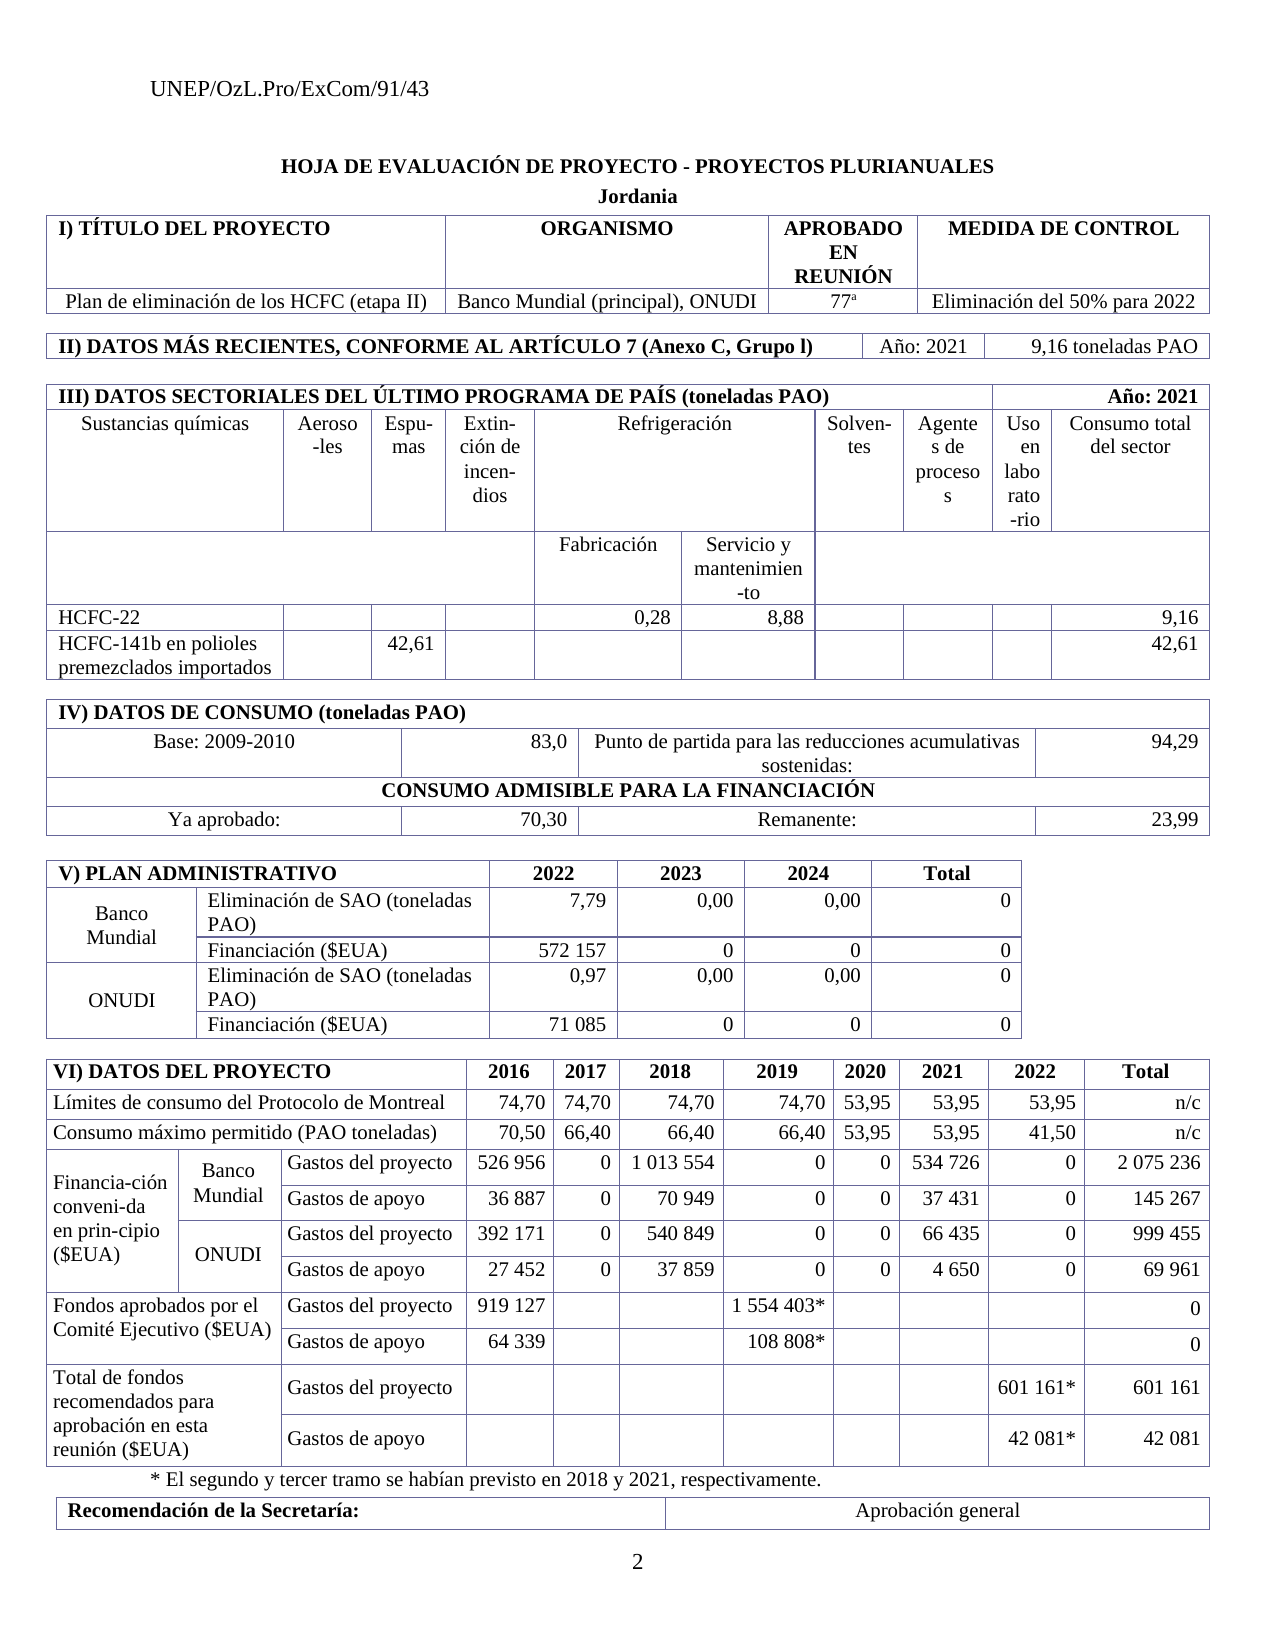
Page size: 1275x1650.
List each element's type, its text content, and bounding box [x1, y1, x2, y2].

table_cell 572 157 [872, 938, 1021, 962]
table_cell [284, 605, 371, 630]
table_header Total [872, 861, 1021, 887]
table_header I) TÍTULO DEL PROYECTO [47, 216, 445, 288]
table_cell 572 157 [490, 938, 617, 962]
table_cell Refrigeración [535, 410, 814, 531]
table_cell 7,79 [872, 888, 1021, 936]
table_cell Eliminación del 50% para 2022 [918, 289, 1209, 313]
table_cell 53,95 [900, 1120, 988, 1149]
table_cell 74,70 [620, 1090, 723, 1119]
table_cell [535, 631, 681, 679]
table_header 2022 [989, 1060, 1084, 1088]
table_header II) DATOS MÁS RECIENTES, CONFORME AL ARTÍCULO 7 (Anexo C, Grupo l) [47, 334, 862, 358]
table_cell [989, 1293, 1084, 1328]
table_cell [554, 1365, 619, 1413]
table_cell Gastos del proyecto [282, 1221, 466, 1256]
table_cell [47, 532, 534, 604]
table_cell [900, 1365, 988, 1413]
table_cell 601 161* [989, 1365, 1084, 1413]
table_cell 0 [834, 1221, 899, 1256]
table_cell Consumo total del sector [1052, 410, 1209, 531]
table_cell 42 081 [1085, 1415, 1209, 1466]
table_cell [993, 631, 1051, 679]
table_cell 23,99 [1036, 807, 1209, 835]
table_cell Gastos del proyecto [282, 1365, 466, 1413]
table_header 2022 [490, 861, 617, 887]
table_cell 53,95 [834, 1090, 899, 1119]
text Jordania [150, 184, 1125, 208]
table_cell Fabricación [535, 532, 681, 604]
table_cell 2 075 236 [1085, 1150, 1209, 1184]
table_cell Punto de partida para las reducciones acumulativas sostenidas: [579, 729, 1035, 777]
table_cell [554, 1329, 619, 1364]
table_cell 0 [834, 1150, 899, 1184]
table_cell 4 650 [900, 1257, 988, 1292]
table_header 2021 [900, 1060, 988, 1088]
table_cell [554, 1415, 619, 1466]
table_cell Remanente: [579, 807, 1035, 835]
table_cell [372, 605, 445, 630]
table_header APROBADO EN REUNIÓN [769, 216, 917, 288]
table_cell 0,28 [535, 605, 681, 630]
table_cell 53,95 [900, 1090, 988, 1119]
table_cell n/c [1085, 1120, 1209, 1149]
table_cell Espu-mas [372, 410, 445, 531]
table_header Año: 2021 [863, 334, 984, 358]
table_cell Sustancias químicas [47, 410, 283, 531]
table_cell 53,95 [989, 1090, 1084, 1119]
table_cell 77a [769, 289, 917, 313]
table_header 2016 [467, 1060, 553, 1088]
table_cell 66 435 [900, 1221, 988, 1256]
table_header 2018 [620, 1060, 723, 1088]
table_cell 0 [834, 1257, 899, 1292]
table_cell Financiación ($EUA) [197, 938, 489, 962]
table_cell 1 554 403* [724, 1293, 833, 1328]
table_cell 0,00 [745, 963, 871, 1011]
table_cell 0 [618, 1012, 744, 1038]
table_cell 0 [618, 938, 744, 962]
table_cell 71 085 [490, 1012, 617, 1038]
table_cell [554, 1293, 619, 1328]
table_cell CONSUMO ADMISIBLE PARA LA FINANCIACIÓN [47, 778, 1209, 806]
table_cell Base: 2009-2010 [47, 729, 401, 777]
table_cell 0 [745, 938, 871, 962]
table_cell [834, 1293, 899, 1328]
table_cell 83,0 [402, 729, 578, 777]
table_cell [834, 1415, 899, 1466]
table_cell 534 726 [900, 1150, 988, 1184]
table_cell 37 859 [620, 1257, 723, 1292]
table_cell 0,97 [490, 963, 617, 1011]
table_cell [467, 1415, 553, 1466]
table_cell 0,00 [745, 888, 871, 936]
table_cell Financia-ción conveni-da en prin-cipio ($EUA) [47, 1150, 178, 1292]
table_header III) DATOS SECTORIALES DEL ÚLTIMO PROGRAMA DE PAÍS (toneladas PAO) [47, 385, 992, 409]
table_cell [682, 631, 814, 679]
table_cell [620, 1365, 723, 1413]
table_cell 74,70 [554, 1090, 619, 1119]
table_cell 601 161 [1085, 1365, 1209, 1413]
table_cell [900, 1293, 988, 1328]
table_cell Ya aprobado: [47, 807, 401, 835]
table_cell [904, 631, 992, 679]
table_cell 37 431 [900, 1186, 988, 1220]
table_header 2017 [554, 1060, 619, 1088]
table_cell [467, 1365, 553, 1413]
table_cell [834, 1365, 899, 1413]
table_cell [620, 1293, 723, 1328]
table_cell ONUDI [179, 1221, 281, 1292]
table_cell 526 956 [467, 1150, 553, 1184]
table_cell Banco Mundial [47, 888, 196, 962]
table_cell [620, 1329, 723, 1364]
table_cell Agentes de procesos [904, 410, 992, 531]
table_cell [834, 1329, 899, 1364]
table_header MEDIDA DE CONTROL [918, 216, 1209, 288]
table_cell 0,00 [618, 888, 744, 936]
table_cell Fondos aprobados por el Comité Ejecutivo ($EUA) [47, 1293, 281, 1364]
table_cell 64 339 [467, 1329, 553, 1364]
table_header Año: 2021 [993, 385, 1209, 409]
table_cell 53,95 [834, 1120, 899, 1149]
table_cell 7,79 [490, 888, 617, 936]
table_cell 0 [989, 1221, 1084, 1256]
table_cell 94,29 [1036, 729, 1209, 777]
table_cell Banco Mundial [179, 1150, 281, 1220]
table_cell Total de fondos recomendados para aprobación en esta reunión ($EUA) [47, 1365, 281, 1466]
table_cell 0 [724, 1221, 833, 1256]
table_cell Eliminación de SAO (toneladas PAO) [197, 888, 489, 936]
table_cell 0 [724, 1257, 833, 1292]
table_cell [284, 631, 371, 679]
table_header Aprobación general [666, 1498, 1209, 1529]
table_cell [989, 1329, 1084, 1364]
table_cell Plan de eliminación de los HCFC (etapa II) [47, 289, 445, 313]
table_cell 66,40 [554, 1120, 619, 1149]
table_cell n/c [1085, 1090, 1209, 1119]
table_header 2019 [724, 1060, 833, 1088]
table_cell ONUDI [47, 963, 196, 1038]
table_cell 0,97 [872, 963, 1021, 1011]
table_cell 919 127 [467, 1293, 553, 1328]
table_cell [724, 1415, 833, 1466]
table_cell 70,50 [467, 1120, 553, 1149]
table_header ORGANISMO [446, 216, 768, 288]
table_header 2024 [745, 861, 871, 887]
table_header V) PLAN ADMINISTRATIVO [47, 861, 489, 887]
table_cell [900, 1415, 988, 1466]
table_cell 42,61 [372, 631, 445, 679]
table_cell 70,30 [402, 807, 578, 835]
table_cell 36 887 [467, 1186, 553, 1220]
table_cell 0 [745, 1012, 871, 1038]
table_header VI) DATOS DEL PROYECTO [47, 1060, 466, 1088]
table_header Recomendación de la Secretaría: [57, 1498, 665, 1529]
table_cell 27 452 [467, 1257, 553, 1292]
table_cell [900, 1329, 988, 1364]
table_cell 0 [554, 1257, 619, 1292]
table_header 2020 [834, 1060, 899, 1088]
table_cell 0 [989, 1257, 1084, 1292]
text HOJA DE EVALUACIÓN DE PROYECTO - PROYECTOS PLURIANUALES [150, 154, 1125, 178]
table_cell [446, 631, 534, 679]
table_cell [904, 605, 992, 630]
table_cell 0 [554, 1150, 619, 1184]
table_cell 0 [554, 1221, 619, 1256]
table_cell 42,61 [1052, 631, 1209, 679]
table_cell Gastos del proyecto [282, 1293, 466, 1328]
table_cell [816, 532, 1209, 604]
table_cell Gastos de apoyo [282, 1186, 466, 1220]
table_cell 74,70 [467, 1090, 553, 1119]
table_header 9,16 toneladas PAO [985, 334, 1209, 358]
table_cell 66,40 [620, 1120, 723, 1149]
table_cell 0,00 [618, 963, 744, 1011]
table_cell HCFC-22 [47, 605, 283, 630]
table_header Total [1085, 1060, 1209, 1088]
table_cell [816, 605, 903, 630]
table_cell Solven-tes [816, 410, 903, 531]
table_header IV) DATOS DE CONSUMO (toneladas PAO) [47, 700, 1209, 728]
table_cell 392 171 [467, 1221, 553, 1256]
table_cell Banco Mundial (principal), ONUDI [446, 289, 768, 313]
table_cell 173 147 [1085, 1329, 1209, 1364]
table_cell 74,70 [724, 1090, 833, 1119]
table_cell Consumo máximo permitido (PAO toneladas) [47, 1120, 466, 1149]
table_header 2023 [618, 861, 744, 887]
table_cell Límites de consumo del Protocolo de Montreal [47, 1090, 466, 1119]
table_cell 108 808* [724, 1329, 833, 1364]
table_cell [993, 605, 1051, 630]
table_cell 0 [554, 1186, 619, 1220]
table_cell 0 [724, 1150, 833, 1184]
table_cell Gastos del proyecto [282, 1150, 466, 1184]
table_cell Financiación ($EUA) [197, 1012, 489, 1038]
text * El segundo y tercer tramo se habían previsto en 2018 y 2021, respectivamente. [150, 1467, 1125, 1491]
table_cell 41,50 [989, 1120, 1084, 1149]
table_cell Aeroso-les [284, 410, 371, 531]
table_cell 999 455 [1085, 1221, 1209, 1256]
table_cell 0 [989, 1150, 1084, 1184]
table_cell 66,40 [724, 1120, 833, 1149]
table_cell 540 849 [620, 1221, 723, 1256]
table_cell 9,16 [1052, 605, 1209, 630]
table_cell [446, 605, 534, 630]
table_cell [620, 1415, 723, 1466]
table_cell Extin-ción de incen-dios [446, 410, 534, 531]
table_cell 2 473 530 [1085, 1293, 1209, 1328]
table_cell Servicio y mantenimien-to [682, 532, 814, 604]
table_cell Gastos de apoyo [282, 1257, 466, 1292]
table_cell Gastos de apoyo [282, 1415, 466, 1466]
table_cell 42 081* [989, 1415, 1084, 1466]
table_cell 0 [834, 1186, 899, 1220]
table_cell 70 949 [620, 1186, 723, 1220]
table_cell HCFC-141b en polioles premezclados importados [47, 631, 283, 679]
table_cell Eliminación de SAO (toneladas PAO) [197, 963, 489, 1011]
table_cell 69 961 [1085, 1257, 1209, 1292]
table_cell [724, 1365, 833, 1413]
table_cell Gastos de apoyo [282, 1329, 466, 1364]
table_cell Uso en laborato-rio [993, 410, 1051, 531]
table_cell [816, 631, 903, 679]
table_cell 0 [989, 1186, 1084, 1220]
table_cell 145 267 [1085, 1186, 1209, 1220]
table_cell 1 013 554 [620, 1150, 723, 1184]
table_cell 71 085 [872, 1012, 1021, 1038]
table_cell 0 [724, 1186, 833, 1220]
table_cell 8,88 [682, 605, 814, 630]
